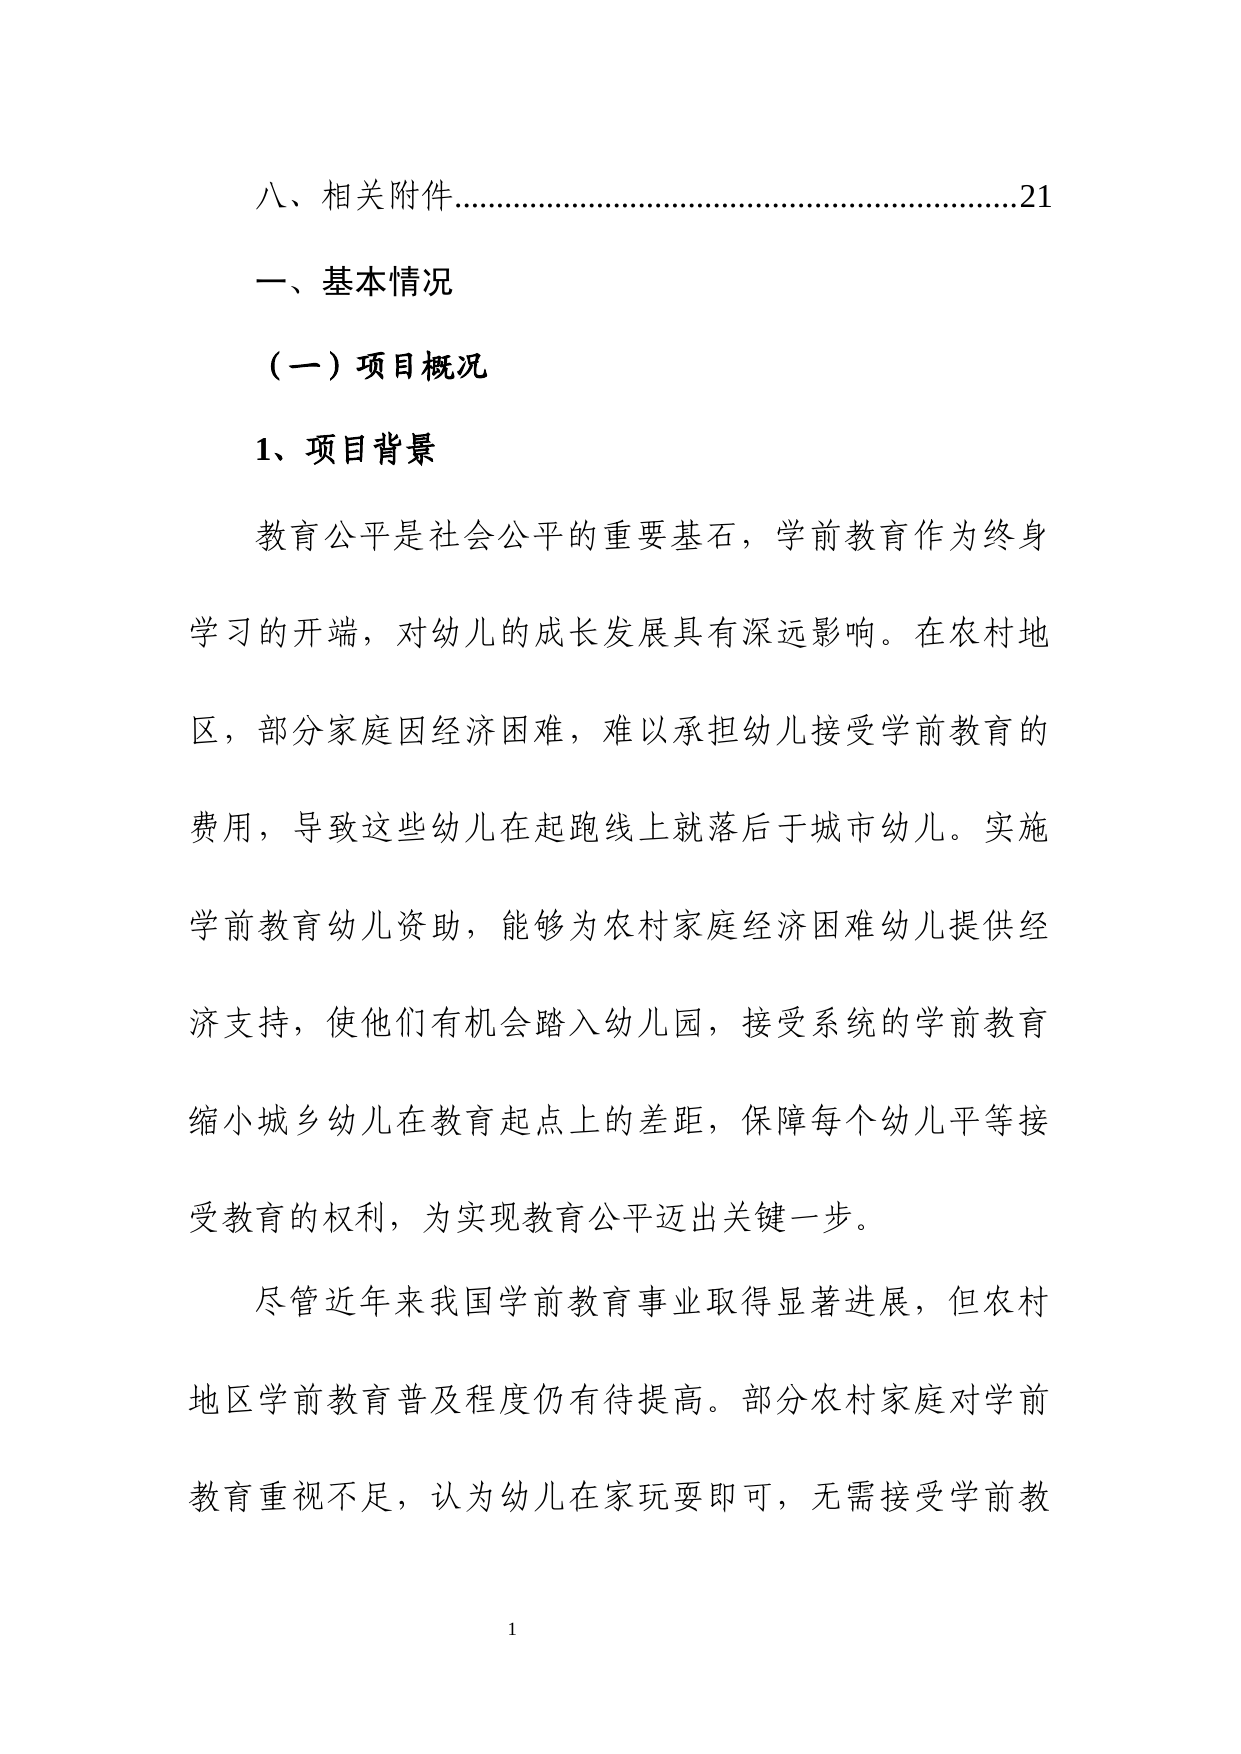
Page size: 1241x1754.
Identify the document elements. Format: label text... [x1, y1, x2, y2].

subtitle 一、基本情况 [187, 247, 1053, 312]
subtitle （一）项目概况 [187, 331, 1053, 396]
text 八、相关附件 21 [187, 162, 1053, 227]
text 1、项目背景 [187, 415, 1053, 480]
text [187, 1267, 1053, 1527]
text 教育公平是社会公平的重要基石，学前教育作为终身学习的开端，对幼儿的成长发展具有深远影响。在农村地区，部分家庭因经济困难，难以承担幼儿接受学前教育的费用，导致这些幼儿在起跑线上就落后于城市幼儿。实施学前教育幼儿资助，能够为农村家庭经济困难幼儿提供经济支持，使他们有机会踏入幼儿园，接受系统的学前教育，缩小城乡幼儿在教育起点上的差距，保障每个幼儿平等接受教育的权利，为实现教育公平迈出关键一步。 [187, 500, 1053, 1248]
